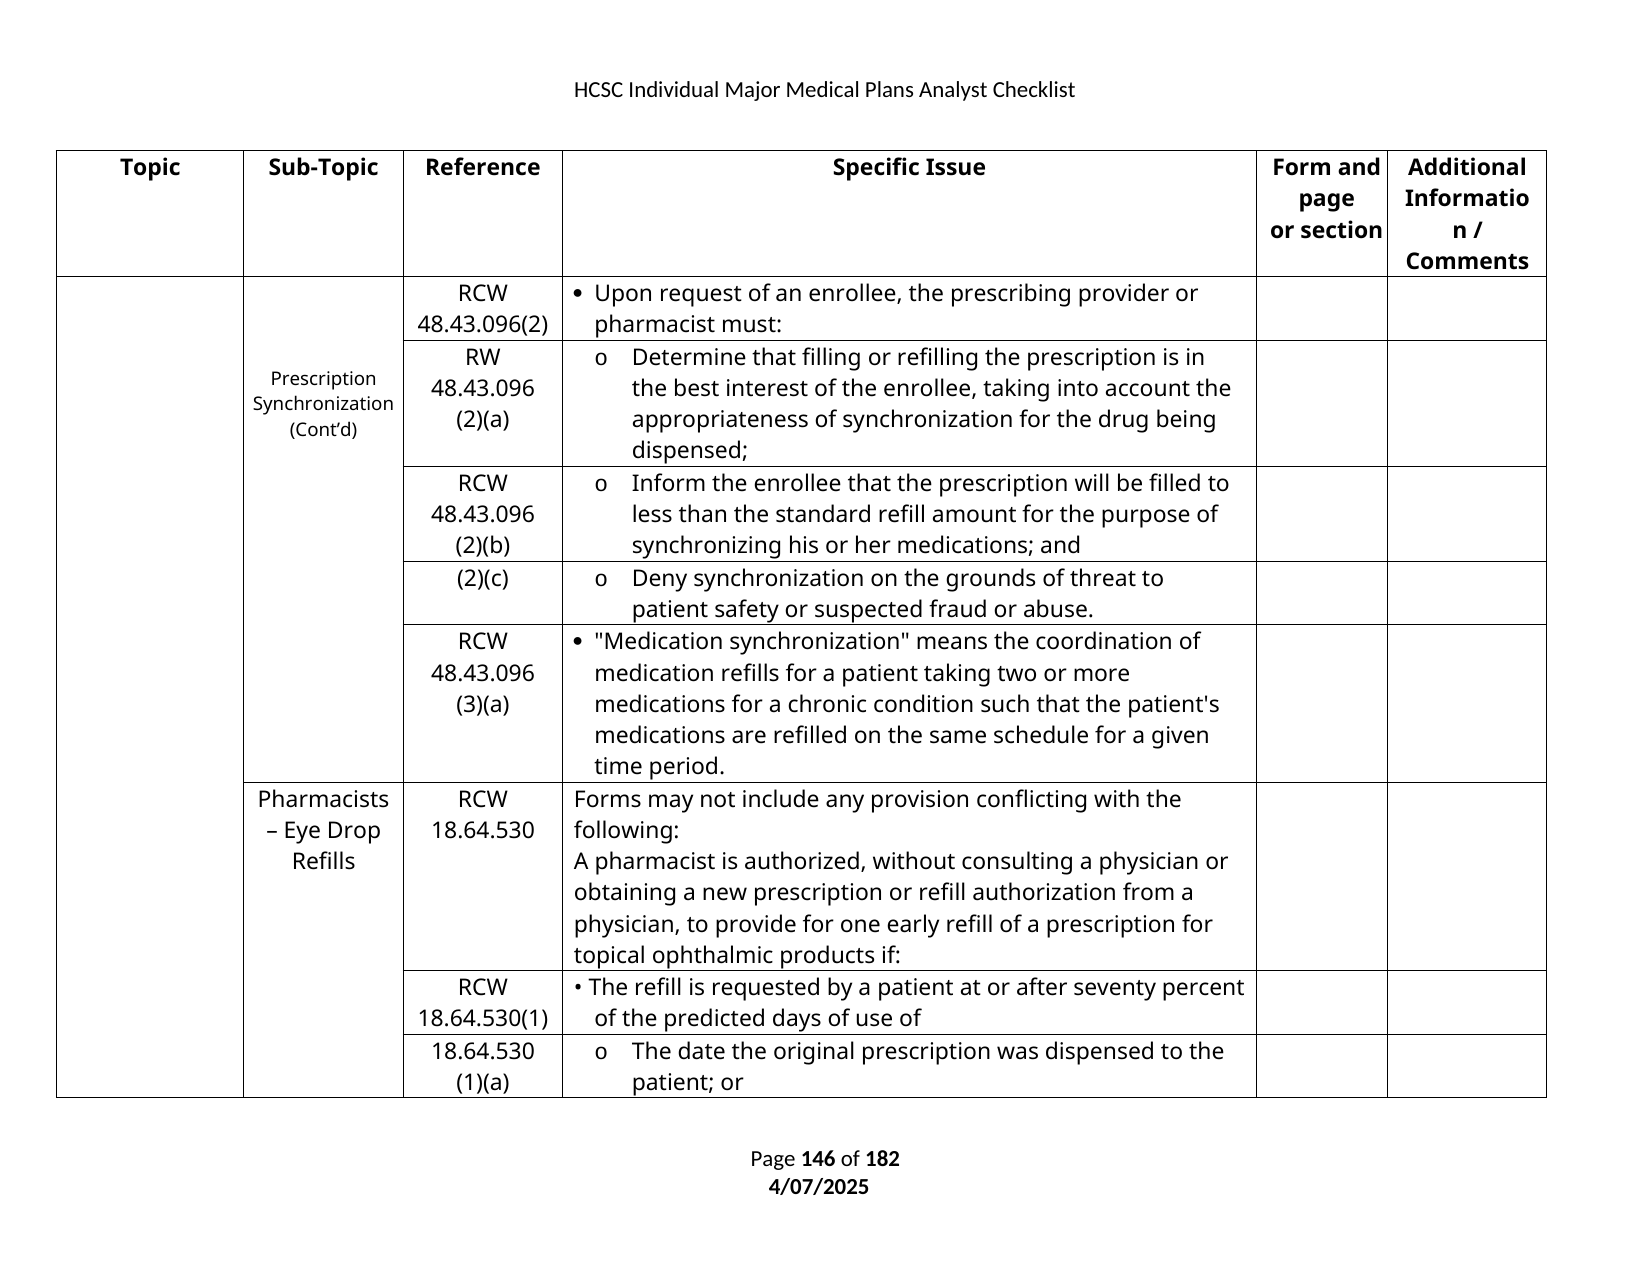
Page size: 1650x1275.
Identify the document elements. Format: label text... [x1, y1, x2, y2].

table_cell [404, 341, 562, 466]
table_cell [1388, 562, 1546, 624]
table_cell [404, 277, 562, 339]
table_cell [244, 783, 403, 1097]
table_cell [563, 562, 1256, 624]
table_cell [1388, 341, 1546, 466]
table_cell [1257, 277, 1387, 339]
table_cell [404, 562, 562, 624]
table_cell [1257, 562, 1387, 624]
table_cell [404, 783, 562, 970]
table_header Specific Issue [563, 151, 1256, 276]
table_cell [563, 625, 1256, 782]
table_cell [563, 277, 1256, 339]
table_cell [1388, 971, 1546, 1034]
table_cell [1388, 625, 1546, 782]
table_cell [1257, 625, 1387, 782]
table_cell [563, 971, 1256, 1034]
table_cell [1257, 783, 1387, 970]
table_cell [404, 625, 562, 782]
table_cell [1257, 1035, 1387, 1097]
table_header Reference [404, 151, 562, 276]
table_header Sub-Topic [244, 151, 403, 276]
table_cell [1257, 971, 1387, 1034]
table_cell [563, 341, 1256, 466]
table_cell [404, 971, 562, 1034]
table_header Additional Information / Comments [1388, 151, 1546, 276]
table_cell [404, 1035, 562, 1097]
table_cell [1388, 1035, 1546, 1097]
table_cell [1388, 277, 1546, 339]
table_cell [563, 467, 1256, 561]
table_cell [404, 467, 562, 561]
table_header Form and page or section [1257, 151, 1387, 276]
table_header Topic [57, 151, 243, 276]
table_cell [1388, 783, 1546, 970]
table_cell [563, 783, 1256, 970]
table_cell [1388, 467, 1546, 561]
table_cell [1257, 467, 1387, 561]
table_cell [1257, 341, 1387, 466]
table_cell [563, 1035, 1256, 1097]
